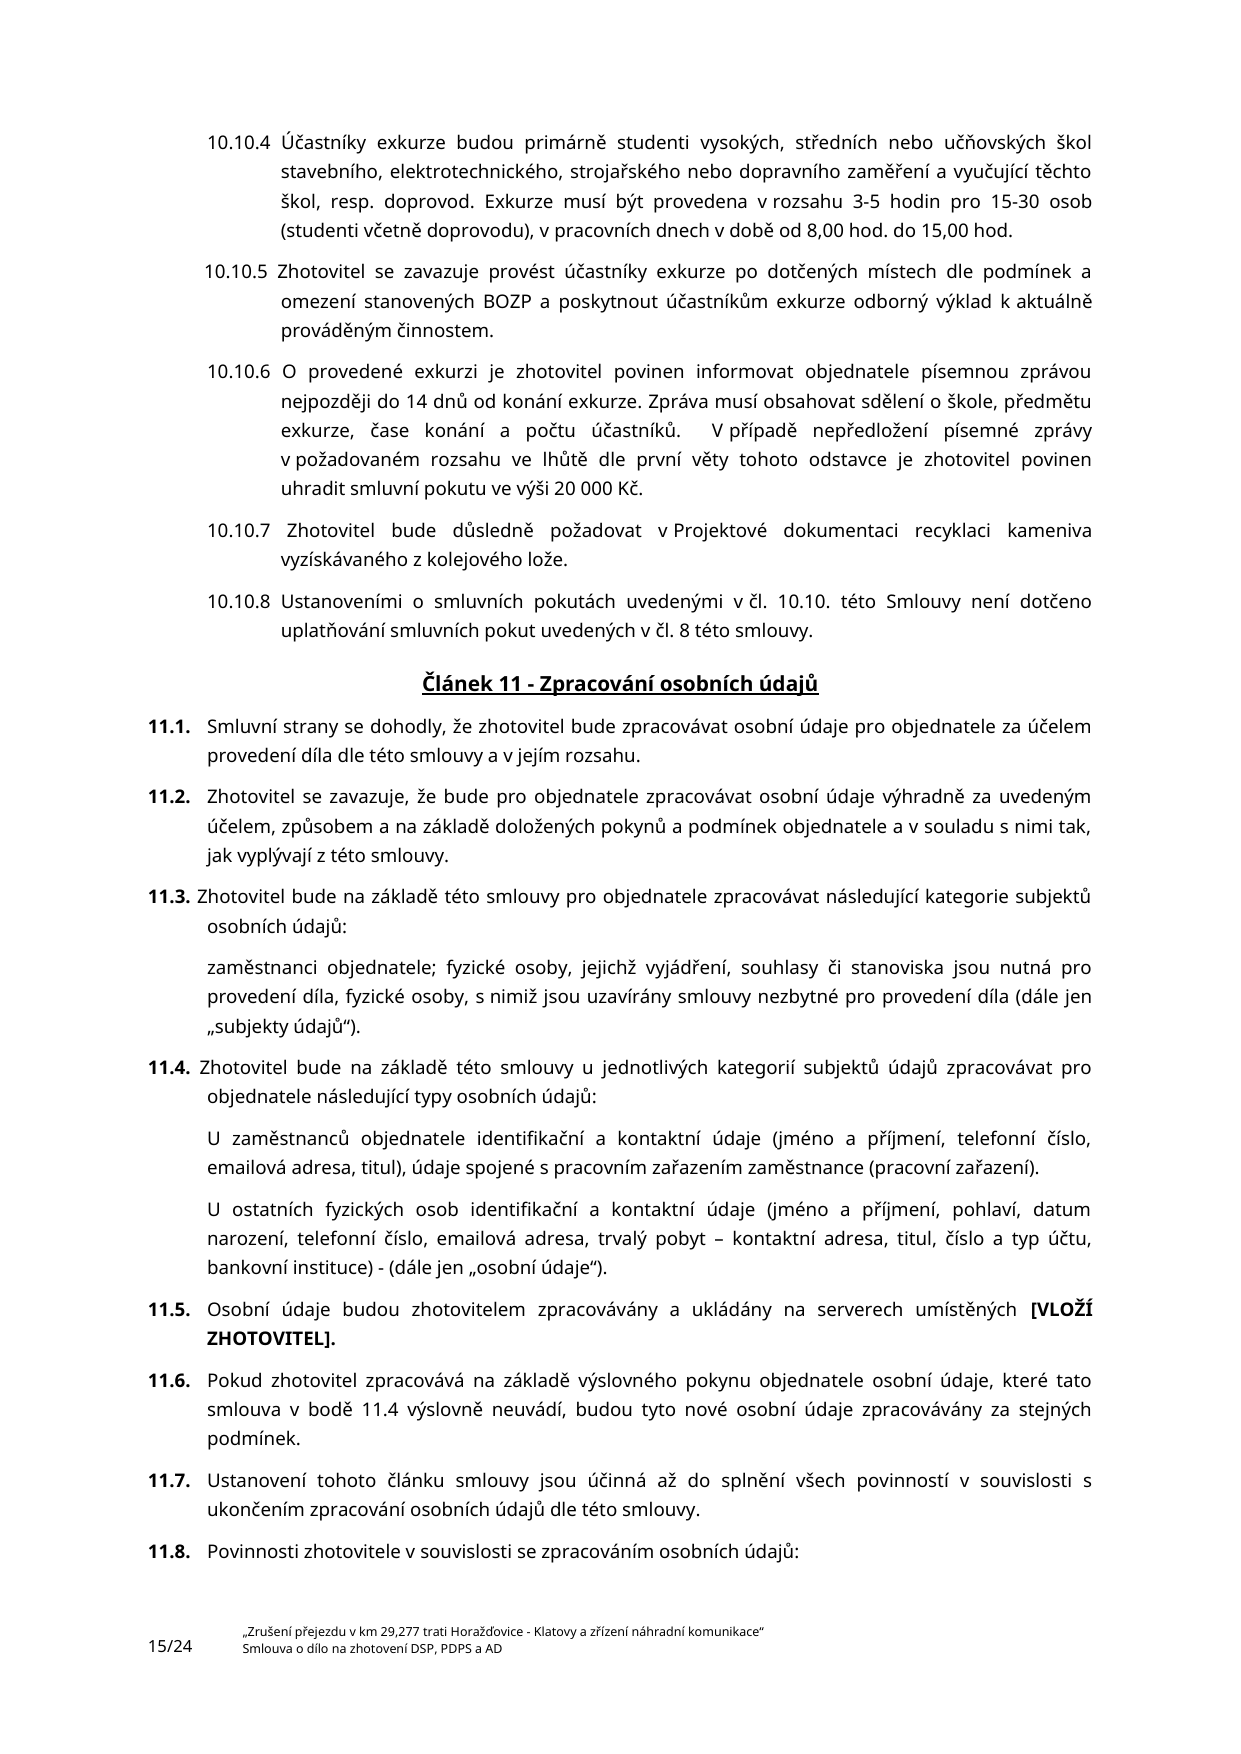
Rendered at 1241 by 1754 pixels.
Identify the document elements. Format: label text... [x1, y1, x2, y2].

subtitle Článek 11 - Zpracování osobních údajů [148, 668, 1092, 697]
text 10.10.7 Zhotovitel bude důsledně požadovat v Projektové dokumentaci recyklaci kameniva vyzískávaného z kolejového lože. [207, 514, 1092, 572]
text 11.3. Zhotovitel bude na základě této smlouvy pro objednatele zpracovávat následující kategorie subjektů osobních údajů: [148, 881, 1092, 939]
text 11.2. Zhotovitel se zavazuje, že bude pro objednatele zpracovávat osobní údaje výhradně za uvedeným účelem, způsobem a na základě doložených pokynů a podmínek objednatele a v souladu s nimi tak, jak vyplývají z této smlouvy. [148, 781, 1092, 868]
text 11.8. Povinnosti zhotovitele v souvislosti se zpracováním osobních údajů: [148, 1535, 1092, 1564]
text 11.6. Pokud zhotovitel zpracovává na základě výslovného pokynu objednatele osobní údaje, které tato smlouva v bodě 11.4 výslovně neuvádí, budou tyto nové osobní údaje zpracovávány za stejných podmínek. [148, 1364, 1092, 1451]
text 10.10.5 Zhotovitel se zavazuje provést účastníky exkurze po dotčených místech dle podmínek a omezení stanovených BOZP a poskytnout účastníkům exkurze odborný výklad k aktuálně prováděným činnostem. [204, 256, 1092, 343]
text 11.1. Smluvní strany se dohodly, že zhotovitel bude zpracovávat osobní údaje pro objednatele za účelem provedení díla dle této smlouvy a v jejím rozsahu. [148, 710, 1092, 768]
text U ostatních fyzických osob identifikační a kontaktní údaje (jméno a příjmení, pohlaví, datum narození, telefonní číslo, emailová adresa, trvalý pobyt – kontaktní adresa, titul, číslo a typ účtu, bankovní instituce) - (dále jen „osobní údaje“). [207, 1193, 1092, 1281]
text 11.4. Zhotovitel bude na základě této smlouvy u jednotlivých kategorií subjektů údajů zpracovávat pro objednatele následující typy osobních údajů: [148, 1051, 1092, 1110]
text 10.10.6 O provedené exkurzi je zhotovitel povinen informovat objednatele písemnou zprávou nejpozději do 14 dnů od konání exkurze. Zpráva musí obsahovat sdělení o škole, předmětu exkurze, čase konání a počtu účastníků. V případě nepředložení písemné zprávy v požadovaném rozsahu ve lhůtě dle první věty tohoto odstavce je zhotovitel povinen uhradit smluvní pokutu ve výši 20 000 Kč. [207, 356, 1092, 501]
text 11.7. Ustanovení tohoto článku smlouvy jsou účinná až do splnění všech povinností v souvislosti s ukončením zpracování osobních údajů dle této smlouvy. [148, 1464, 1092, 1522]
text 10.10.8 Ustanoveními o smluvních pokutách uvedenými v čl. 10.10. této Smlouvy není dotčeno uplatňování smluvních pokut uvedených v čl. 8 této smlouvy. [207, 585, 1092, 643]
text U zaměstnanců objednatele identifikační a kontaktní údaje (jméno a příjmení, telefonní číslo, emailová adresa, titul), údaje spojené s pracovním zařazením zaměstnance (pracovní zařazení). [207, 1122, 1092, 1181]
text 11.5. Osobní údaje budou zhotovitelem zpracovávány a ukládány na serverech umístěných [VLOŽÍ ZHOTOVITEL]. [148, 1293, 1092, 1351]
text 10.10.4 Účastníky exkurze budou primárně studenti vysokých, středních nebo učňovských škol stavebního, elektrotechnického, strojařského nebo dopravního zaměření a vyučující těchto škol, resp. doprovod. Exkurze musí být provedena v rozsahu 3-5 hodin pro 15-30 osob (studenti včetně doprovodu), v pracovních dnech v době od 8,00 hod. do 15,00 hod. [207, 126, 1092, 243]
text zaměstnanci objednatele; fyzické osoby, jejichž vyjádření, souhlasy či stanoviska jsou nutná pro provedení díla, fyzické osoby, s nimiž jsou uzavírány smlouvy nezbytné pro provedení díla (dále jen „subjekty údajů“). [207, 951, 1092, 1039]
